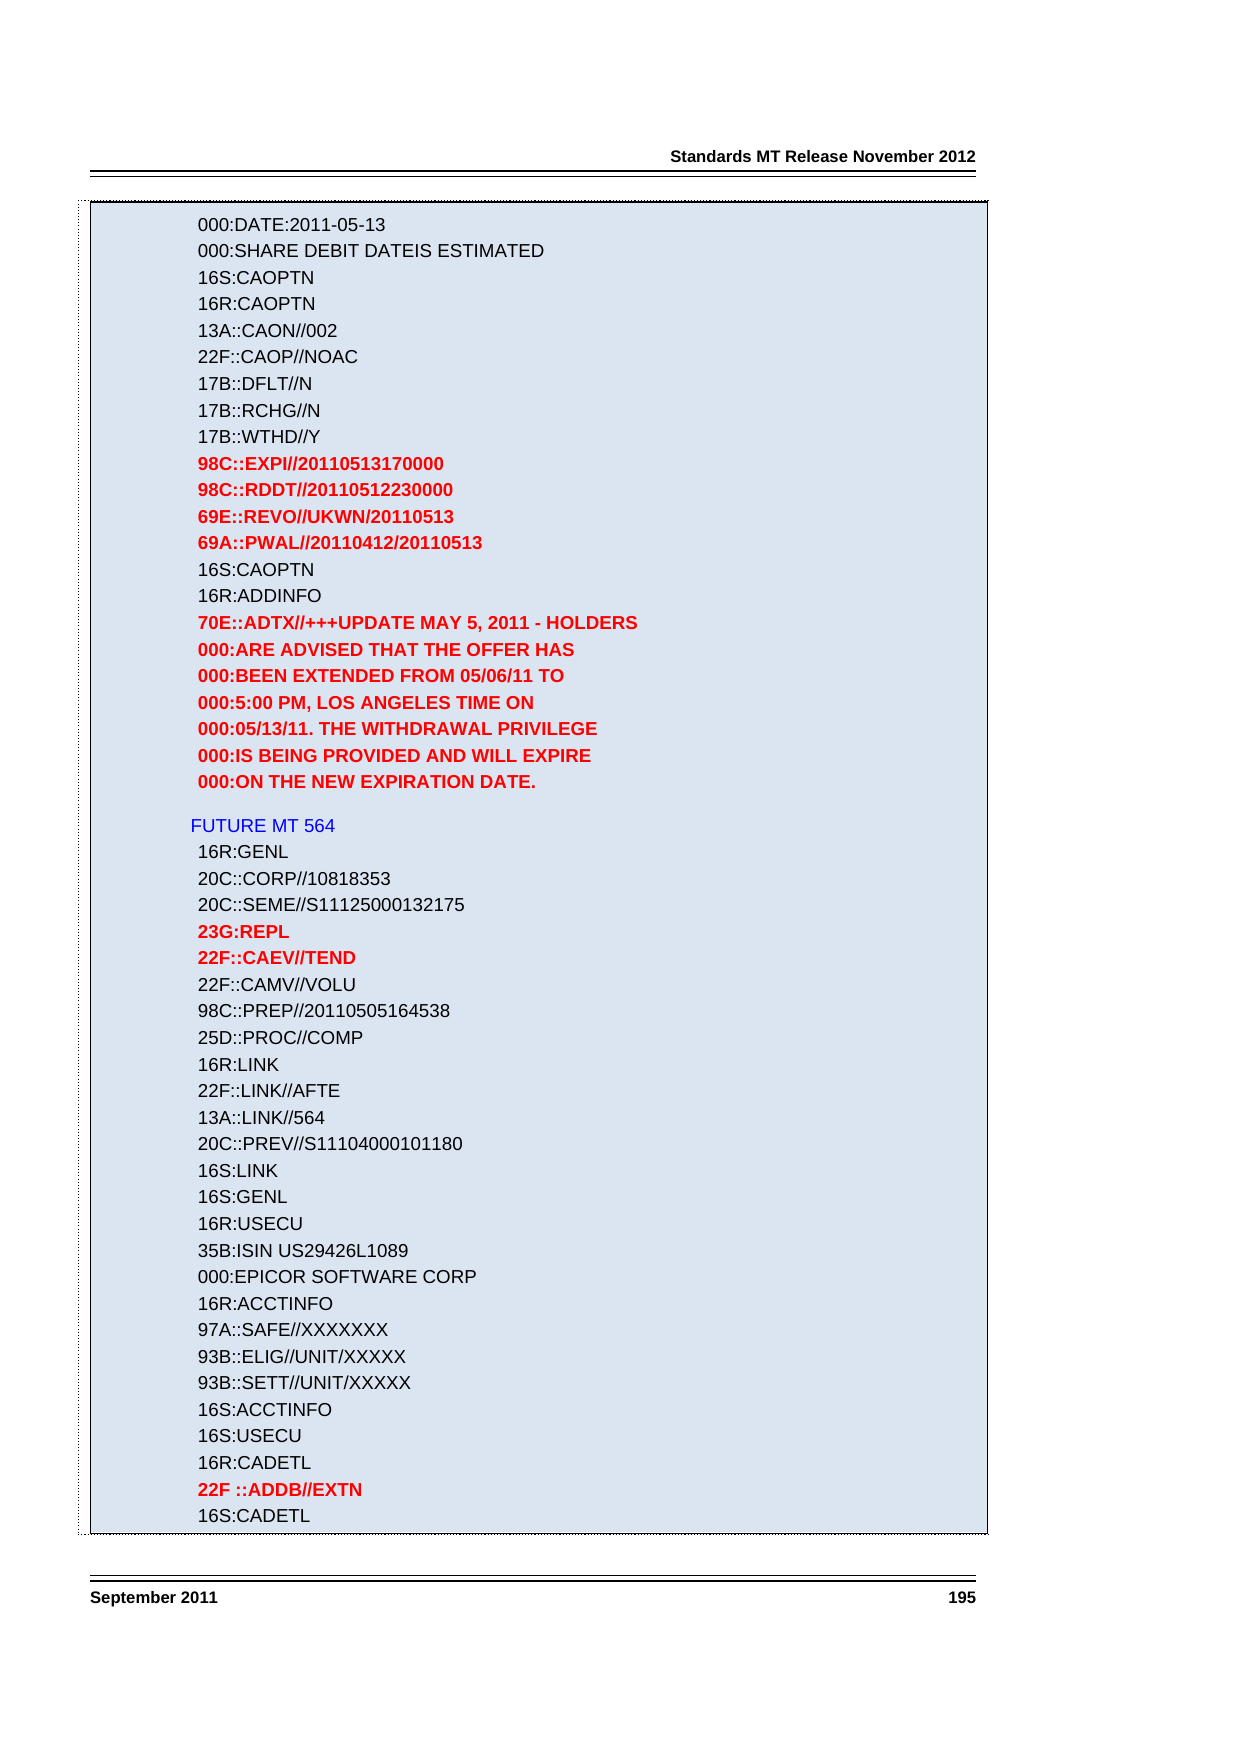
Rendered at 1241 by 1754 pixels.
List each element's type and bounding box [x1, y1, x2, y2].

table_cell [79, 200, 90, 1533]
